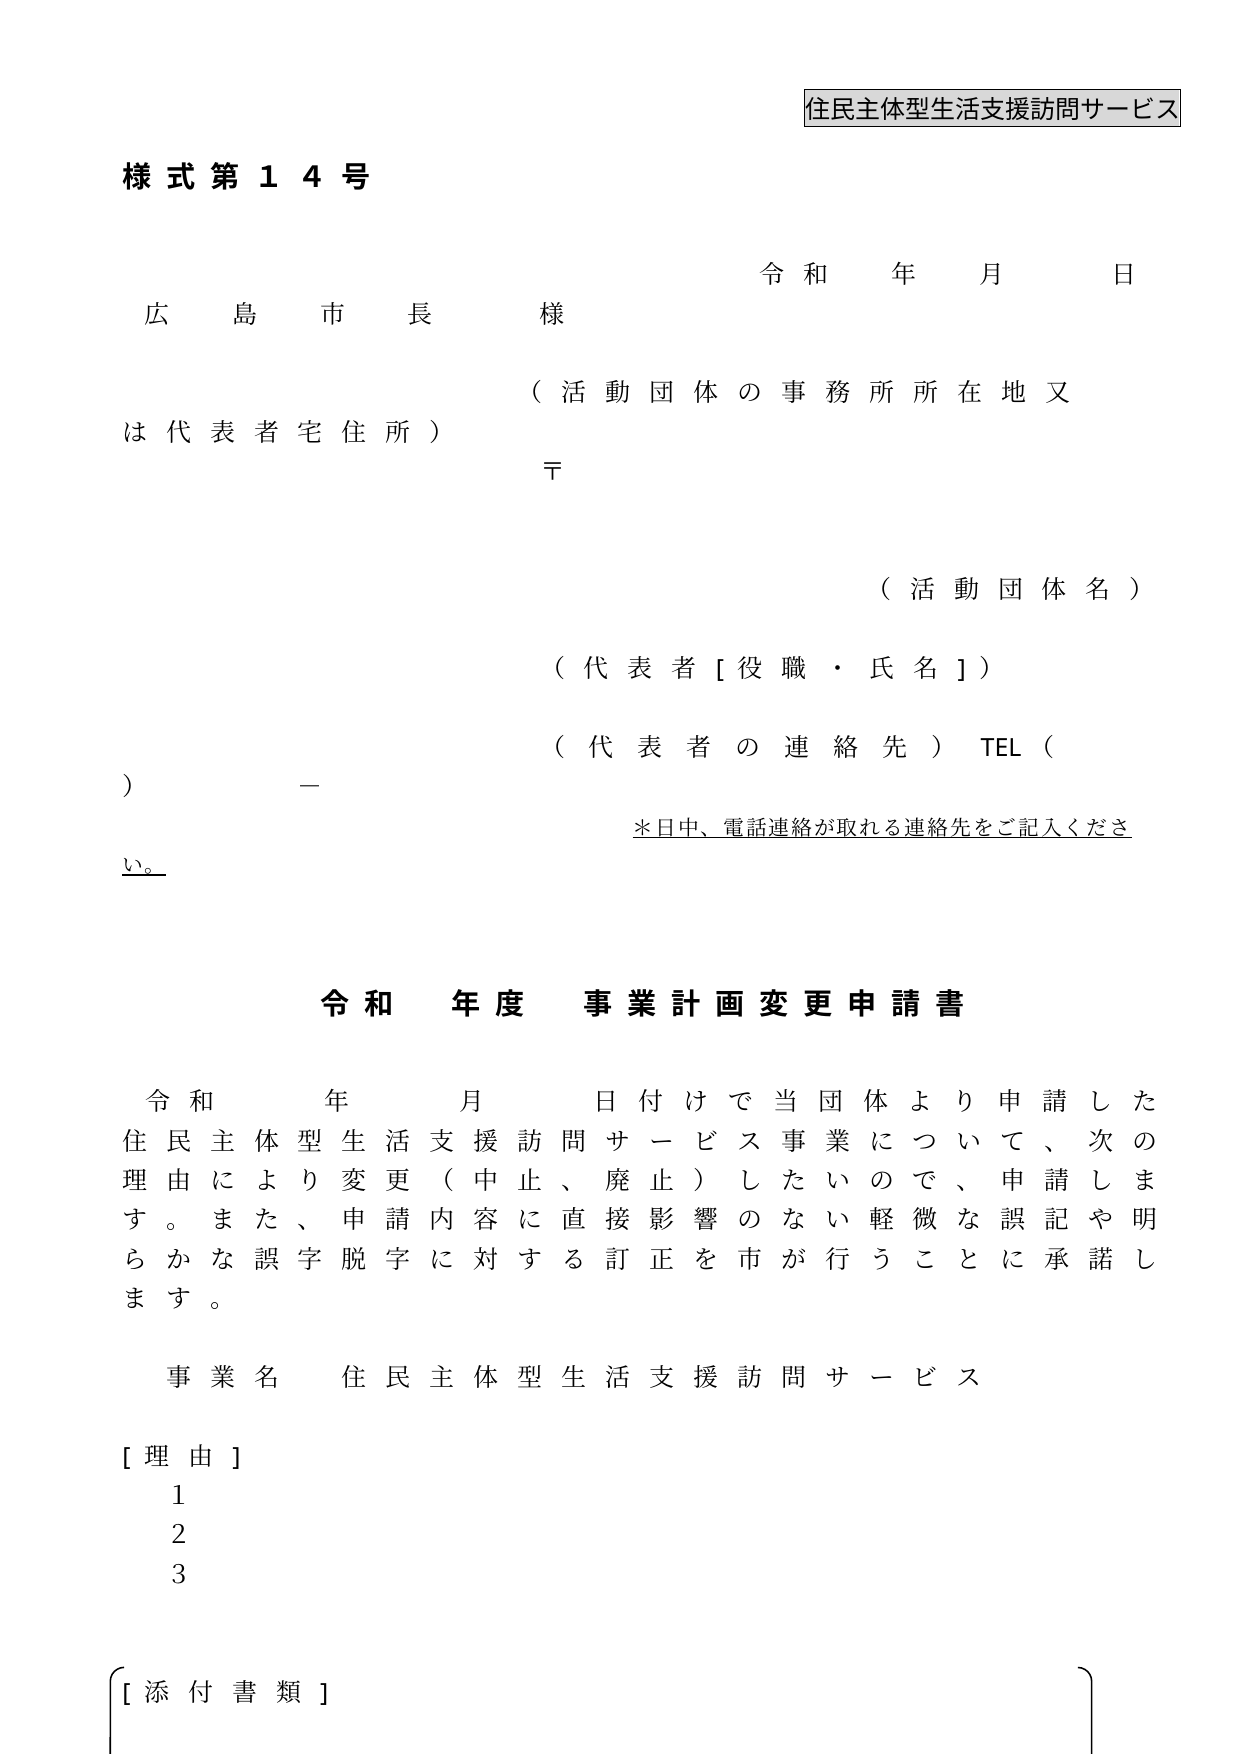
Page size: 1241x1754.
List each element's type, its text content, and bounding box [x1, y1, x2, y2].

text [添付書類] [122, 1671, 1090, 1710]
text 事業名 住民主体型生活支援訪問サービス [122, 1356, 1177, 1395]
text ＊日中、電話連絡が取れる連絡先をご記入ください。 [122, 804, 1133, 883]
text （代表者の連絡先）TEL（ ） － [122, 726, 1073, 804]
text [添付書類] [1089, 1671, 1177, 1710]
text （活動団体の事務所所在地又は代表者宅住所） [122, 371, 1089, 450]
text 様式第１４号 [122, 135, 1177, 214]
text 令和 年 月 日付けで当団体より申請した住民主体型生活支援訪問サービス事業について、次の理由により変更（中止、廃止）したいので、申請します。また、申請内容に直接影響のない軽微な誤記や明らかな誤字脱字に対する訂正を市が行うことに承諾します。 [122, 1080, 1177, 1316]
text 令和 年 月 日 [122, 253, 1155, 293]
text （活動団体名） [122, 568, 1174, 608]
text 令和 年度 事業計画変更申請書 [122, 962, 1177, 1041]
text [理由] [122, 1434, 1177, 1474]
text 〒 [122, 450, 1089, 489]
text （代表者[役職・氏名]） [122, 647, 1133, 686]
text ３ [122, 1553, 1177, 1592]
text ２ [122, 1513, 1177, 1553]
text １ [122, 1474, 1177, 1513]
text 広 島 市 長 様 [122, 293, 1177, 332]
